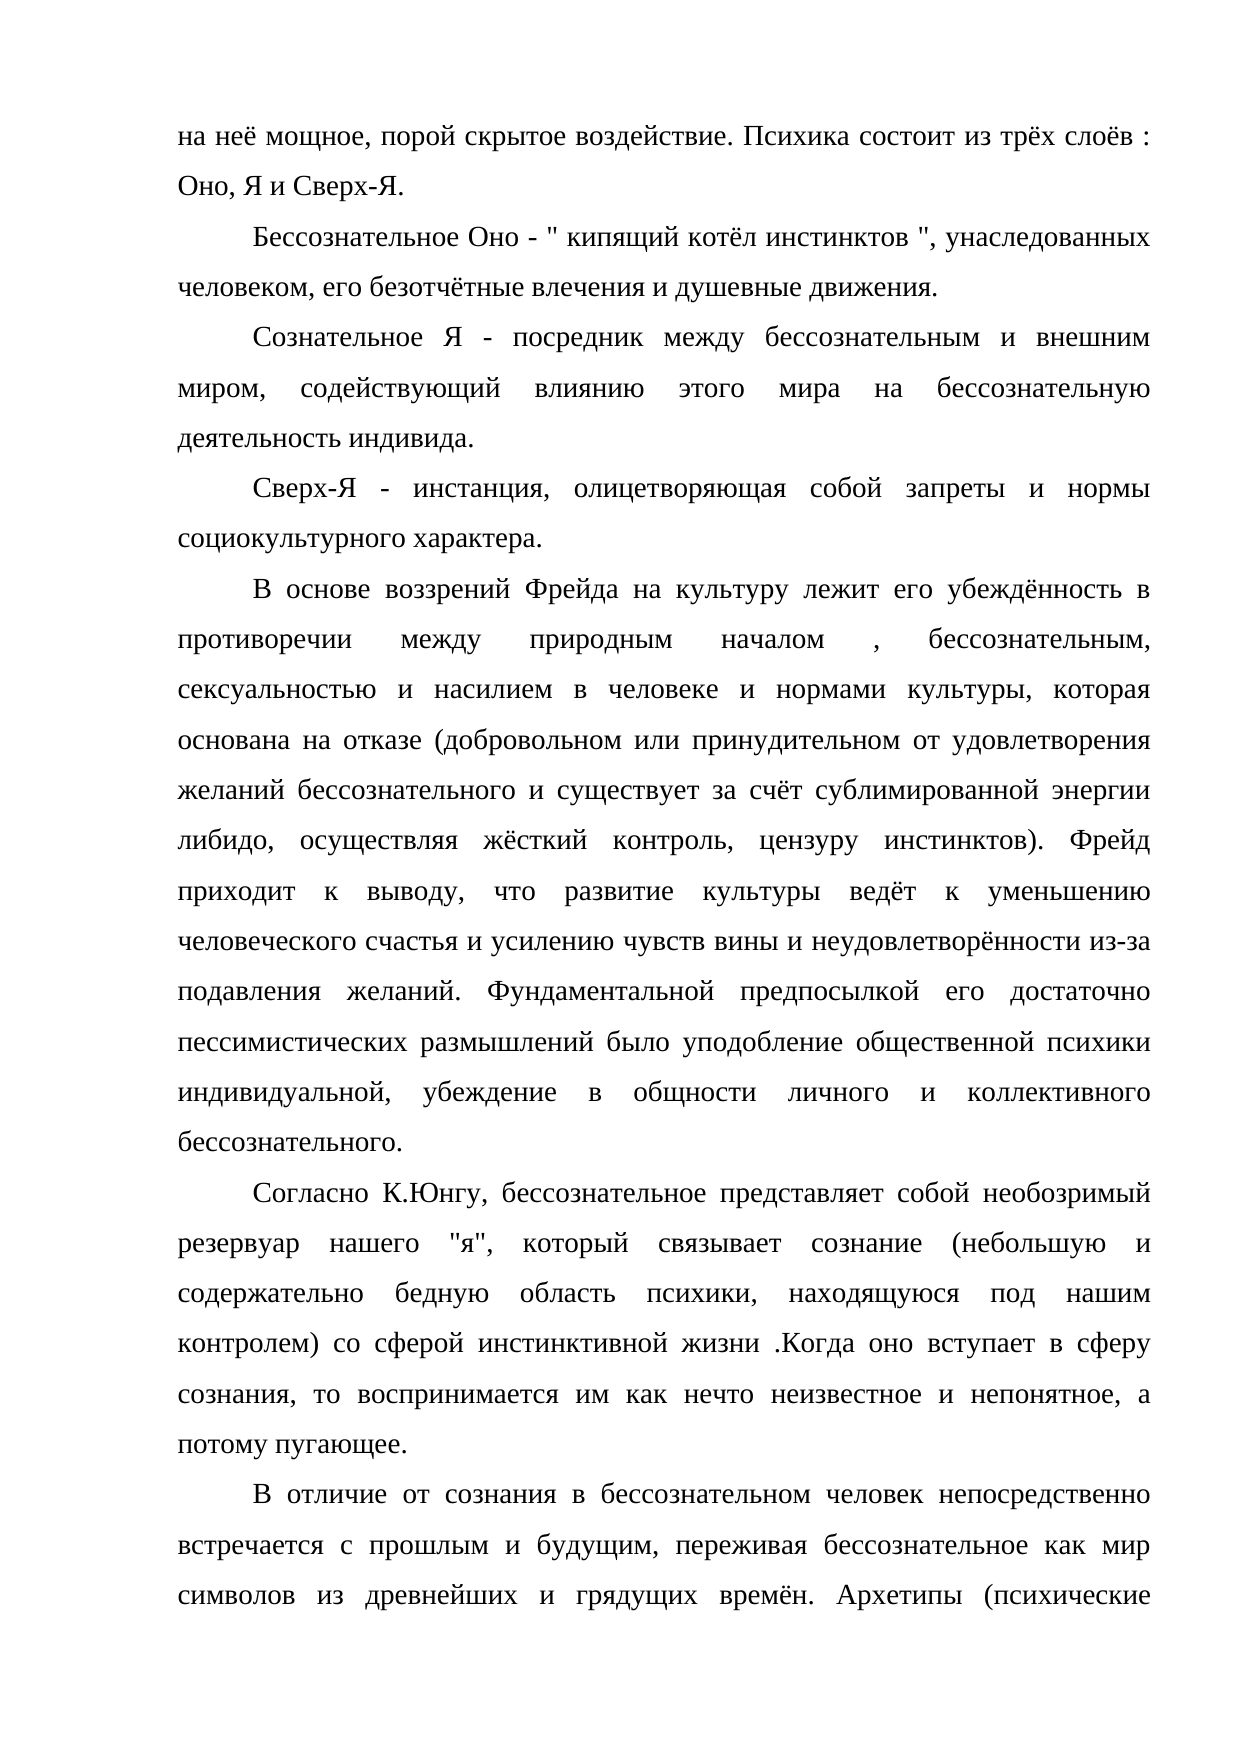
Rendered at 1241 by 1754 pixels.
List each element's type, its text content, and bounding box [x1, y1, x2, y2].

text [177, 118, 1152, 202]
text В основе воззрений Фрейда на культуру лежит его убеждённость в противоречии между природным началом , бессознательным, сексуальностью и насилием в человеке и нормами культуры, которая основана на отказе (добровольном или принудительном от удовлетворения желаний бессознательного и существует за счёт сублимированной энергии либидо, осуществляя жёсткий контроль, цензуру инстинктов). Фрейд приходит к выводу, что развитие культуры ведёт к уменьшению человеческого счастья и усилению чувств вины и неудовлетворённости из-за подавления желаний. Фундаментальной предпосылкой его достаточно пессимистических размышлений было уподобление общественной психики индивидуальной, убеждение в общности личного и коллективного бессознательного. [177, 571, 1152, 1158]
text Сверх-Я - инстанция, олицетворяющая собой запреты и нормы социокультурного характера. [177, 470, 1152, 554]
text Согласно К.Юнгу, бессознательное представляет собой необозримый резервуар нашего "я", который связывает сознание (небольшую и содержательно бедную область психики, находящуюся под нашим контролем) со сферой инстинктивной жизни .Когда оно вступает в сферу сознания, то воспринимается им как нечто неизвестное и непонятное, а потому пугающее. [177, 1175, 1152, 1460]
text Сознательное Я - посредник между бессознательным и внешним миром, содействующий влиянию этого мира на бессознательную деятельность индивида. [177, 319, 1152, 453]
text Бессознательное Оно - " кипящий котёл инстинктов ", унаследованных человеком, его безотчётные влечения и душевные движения. [177, 219, 1152, 303]
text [177, 1477, 1152, 1611]
